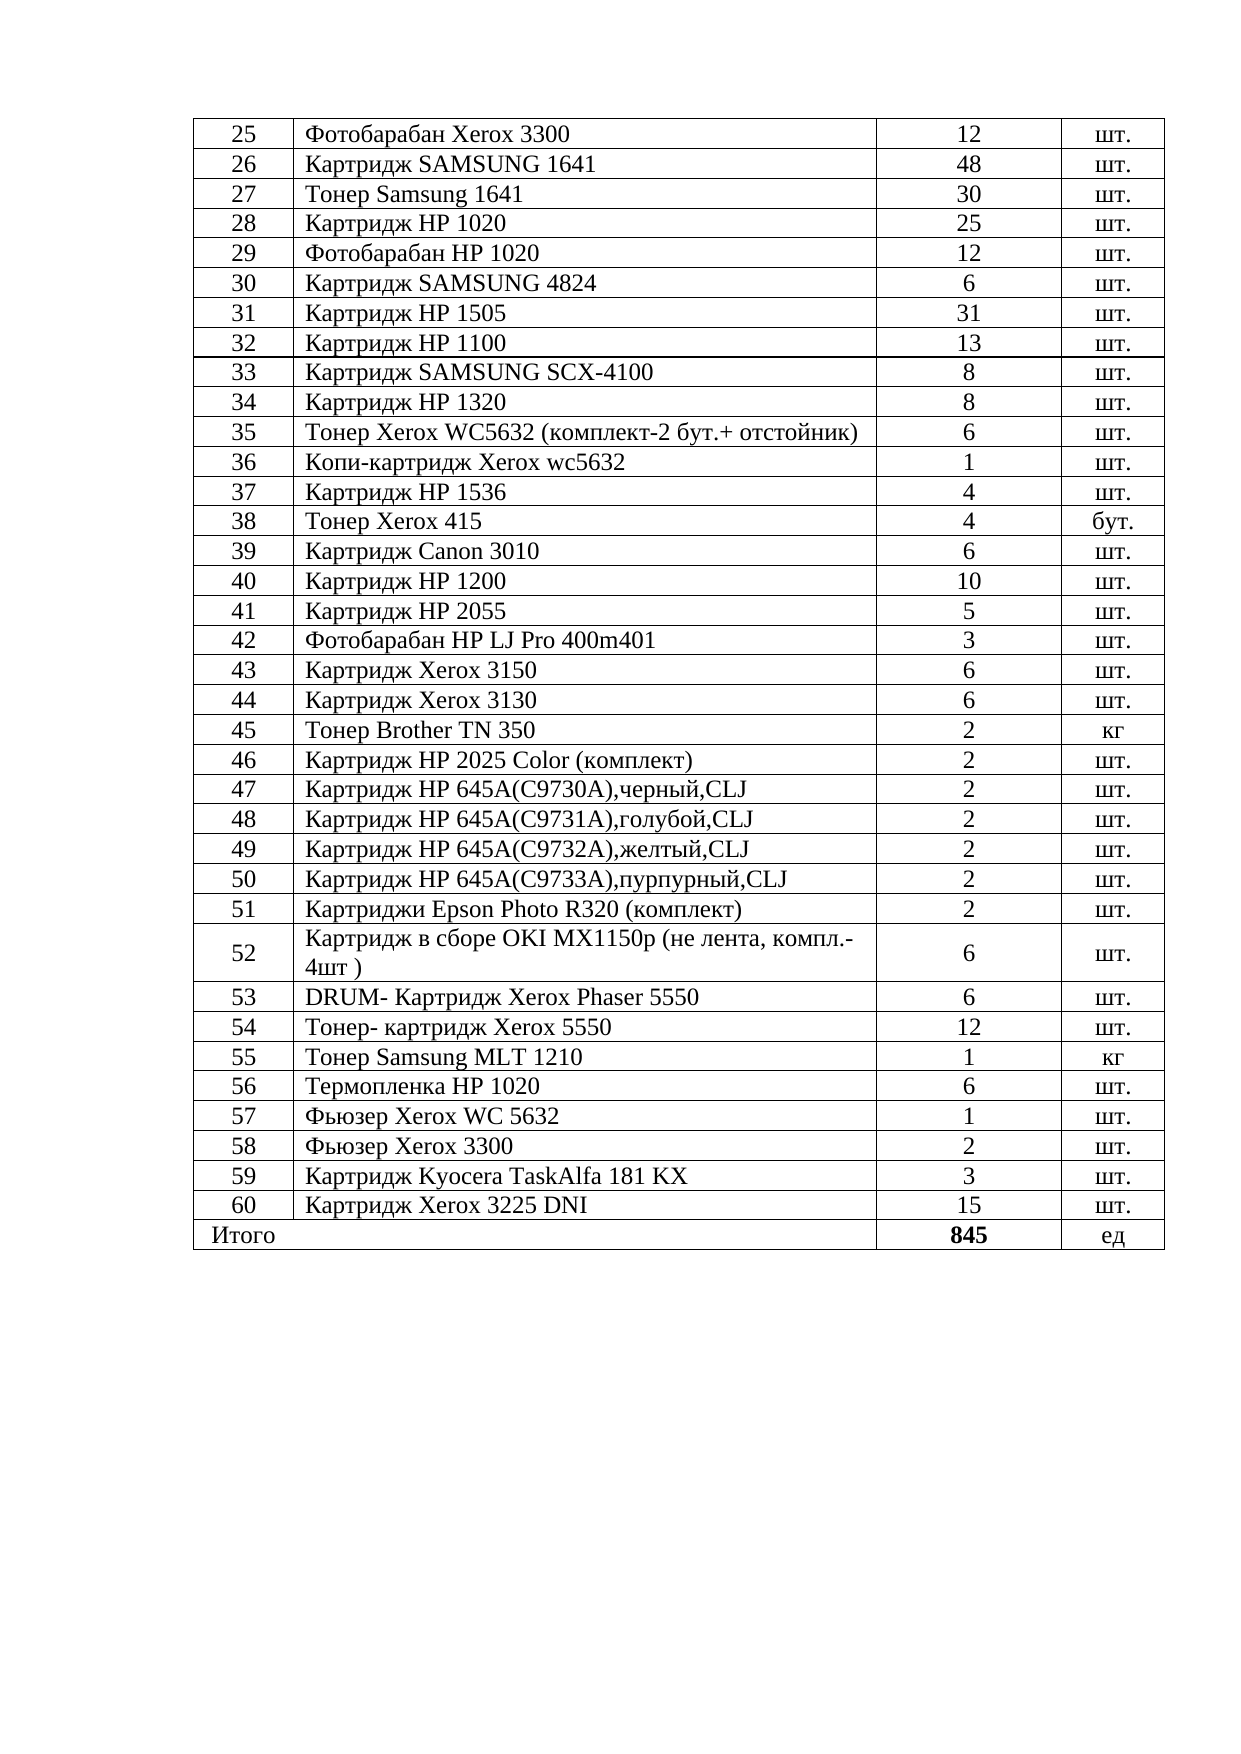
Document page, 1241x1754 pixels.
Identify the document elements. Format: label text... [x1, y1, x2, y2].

table_cell шт. [1062, 209, 1164, 237]
table_cell 4 [877, 477, 1061, 505]
table_cell шт. [1062, 1071, 1164, 1100]
table_cell 15 [877, 1191, 1061, 1219]
table_cell Картридж HP 1320 [294, 387, 876, 416]
table_cell 2 [877, 834, 1061, 863]
table_cell шт. [1062, 1012, 1164, 1041]
table_cell 12 [877, 1012, 1061, 1041]
table_cell 6 [877, 655, 1061, 684]
table_cell шт. [1062, 982, 1164, 1011]
table_cell Копи-картридж Xerox wc5632 [294, 447, 876, 476]
table_cell Картридж в сборе OKI MX1150p (не лента, компл.-4шт ) [294, 924, 876, 981]
table_cell Картридж Xerox 3150 [294, 655, 876, 684]
table_cell 3 [877, 1161, 1061, 1189]
table_cell шт. [1062, 387, 1164, 416]
table_cell Картридж HP 645A(C9733A),пурпурный,CLJ [294, 864, 876, 893]
table_cell 30 [877, 179, 1061, 207]
table_cell 41 [194, 596, 293, 624]
table_cell 13 [877, 328, 1061, 356]
table_cell 51 [194, 894, 293, 922]
table_cell кг [1062, 715, 1164, 744]
table_cell 10 [877, 566, 1061, 595]
table_cell 45 [194, 715, 293, 744]
table_cell 6 [877, 417, 1061, 446]
table_cell 6 [877, 1071, 1061, 1100]
table_cell 57 [194, 1101, 293, 1130]
table_cell 33 [194, 358, 293, 386]
table_cell 48 [194, 804, 293, 833]
table_cell 1 [877, 447, 1061, 476]
table_cell Картридж HP 2055 [294, 596, 876, 624]
table_cell шт. [1062, 894, 1164, 922]
table_cell 58 [194, 1131, 293, 1160]
table_cell DRUM- Картридж Xerox Phaser 5550 [294, 982, 876, 1011]
table_cell 29 [194, 238, 293, 267]
table_cell Тонер Xerox 415 [294, 506, 876, 535]
table_cell 31 [194, 298, 293, 327]
table_cell 34 [194, 387, 293, 416]
table_cell шт. [1062, 924, 1164, 981]
table_cell шт. [1062, 447, 1164, 476]
table_cell 25 [194, 119, 293, 148]
table_cell 2 [877, 864, 1061, 893]
table_cell 44 [194, 685, 293, 714]
table_cell шт. [1062, 268, 1164, 297]
table_cell Фотобарабан Xerox 3300 [294, 119, 876, 148]
table_cell 47 [194, 775, 293, 803]
table_cell Картридж SAMSUNG 4824 [294, 268, 876, 297]
table_cell 6 [877, 268, 1061, 297]
table_cell шт. [1062, 179, 1164, 207]
table_cell Картридж HP 1200 [294, 566, 876, 595]
table_cell шт. [1062, 477, 1164, 505]
table_cell 37 [194, 477, 293, 505]
table_cell шт. [1062, 596, 1164, 624]
table_cell 8 [877, 387, 1061, 416]
table_cell 2 [877, 804, 1061, 833]
table_cell 38 [194, 506, 293, 535]
table_cell 43 [194, 655, 293, 684]
table_cell Картридж SAMSUNG SCX-4100 [294, 358, 876, 386]
table_cell шт. [1062, 328, 1164, 356]
table_cell 53 [194, 982, 293, 1011]
table_cell 1 [877, 1042, 1061, 1070]
table_cell Картридж HP 1505 [294, 298, 876, 327]
table_cell 36 [194, 447, 293, 476]
table_cell Картридж Kyocera TaskAlfa 181 KX [294, 1161, 876, 1189]
table_cell шт. [1062, 298, 1164, 327]
table_cell шт. [1062, 655, 1164, 684]
table_cell шт. [1062, 1161, 1164, 1189]
table_cell 4 [877, 506, 1061, 535]
table_cell 31 [877, 298, 1061, 327]
table_cell Картридж SAMSUNG 1641 [294, 149, 876, 178]
table_cell 55 [194, 1042, 293, 1070]
table_cell Тонер Samsung MLT 1210 [294, 1042, 876, 1070]
table_cell ед [1062, 1220, 1164, 1249]
table_cell Фьюзер Xerox WC 5632 [294, 1101, 876, 1130]
table_cell 6 [877, 982, 1061, 1011]
table_cell Картридж Xerox 3225 DNI [294, 1191, 876, 1219]
table_cell шт. [1062, 119, 1164, 148]
table_cell Фьюзер Xerox 3300 [294, 1131, 876, 1160]
table_cell 3 [877, 626, 1061, 654]
table_cell шт. [1062, 864, 1164, 893]
table_cell 59 [194, 1161, 293, 1189]
table_cell 27 [194, 179, 293, 207]
table_cell 2 [877, 775, 1061, 803]
table_cell 12 [877, 238, 1061, 267]
table_cell 30 [194, 268, 293, 297]
table_cell 1 [877, 1101, 1061, 1130]
table_cell 5 [877, 596, 1061, 624]
table_cell шт. [1062, 685, 1164, 714]
table_cell 54 [194, 1012, 293, 1041]
table_cell кг [1062, 1042, 1164, 1070]
table_cell 46 [194, 745, 293, 773]
table_cell 56 [194, 1071, 293, 1100]
table_cell шт. [1062, 358, 1164, 386]
table_cell Итого [194, 1220, 876, 1249]
table_cell Тонер- картридж Xerox 5550 [294, 1012, 876, 1041]
table_cell шт. [1062, 149, 1164, 178]
table_cell 60 [194, 1191, 293, 1219]
table_cell Картридж HP 2025 Color (комплект) [294, 745, 876, 773]
table_cell 6 [877, 924, 1061, 981]
table_cell 39 [194, 536, 293, 565]
table_cell Картридж HP 645A(C9732A),желтый,CLJ [294, 834, 876, 863]
table_cell 2 [877, 745, 1061, 773]
table_cell 2 [877, 1131, 1061, 1160]
table_cell 845 [877, 1220, 1061, 1249]
table_cell шт. [1062, 1191, 1164, 1219]
table_cell шт. [1062, 417, 1164, 446]
table_cell 50 [194, 864, 293, 893]
table_cell шт. [1062, 238, 1164, 267]
table_cell Картриджи Epson Photo R320 (комплект) [294, 894, 876, 922]
table_cell Тонер Samsung 1641 [294, 179, 876, 207]
table_cell 25 [877, 209, 1061, 237]
table_cell 32 [194, 328, 293, 356]
table_cell 49 [194, 834, 293, 863]
table_cell шт. [1062, 775, 1164, 803]
table_cell 6 [877, 685, 1061, 714]
table_cell 35 [194, 417, 293, 446]
table_cell 8 [877, 358, 1061, 386]
table_cell 40 [194, 566, 293, 595]
table_cell шт. [1062, 566, 1164, 595]
table_cell шт. [1062, 745, 1164, 773]
table_cell Термопленка HP 1020 [294, 1071, 876, 1100]
table_cell Картридж Canon 3010 [294, 536, 876, 565]
table_cell 2 [877, 894, 1061, 922]
table_cell шт. [1062, 1131, 1164, 1160]
table_cell шт. [1062, 626, 1164, 654]
table_cell Фотобарабан HP LJ Pro 400m401 [294, 626, 876, 654]
table_cell Картридж HP 645A(C9730A),черный,CLJ [294, 775, 876, 803]
table_cell шт. [1062, 834, 1164, 863]
table_cell 12 [877, 119, 1061, 148]
table_cell 42 [194, 626, 293, 654]
table_cell Картридж Xerox 3130 [294, 685, 876, 714]
table_cell шт. [1062, 804, 1164, 833]
table_cell Картридж HP 1020 [294, 209, 876, 237]
table_cell Картридж HP 645A(C9731A),голубой,CLJ [294, 804, 876, 833]
table_cell 2 [877, 715, 1061, 744]
table_cell шт. [1062, 536, 1164, 565]
table_cell Тонер Xerox WC5632 (комплект-2 бут.+ отстойник) [294, 417, 876, 446]
table_cell бут. [1062, 506, 1164, 535]
table_cell 28 [194, 209, 293, 237]
table_cell шт. [1062, 1101, 1164, 1130]
table_cell 26 [194, 149, 293, 178]
table_cell 48 [877, 149, 1061, 178]
table_cell Тонер Brother TN 350 [294, 715, 876, 744]
table_cell Картридж HP 1536 [294, 477, 876, 505]
table_cell 6 [877, 536, 1061, 565]
table_cell 52 [194, 924, 293, 981]
table_cell Картридж HP 1100 [294, 328, 876, 356]
table_cell Фотобарабан HP 1020 [294, 238, 876, 267]
